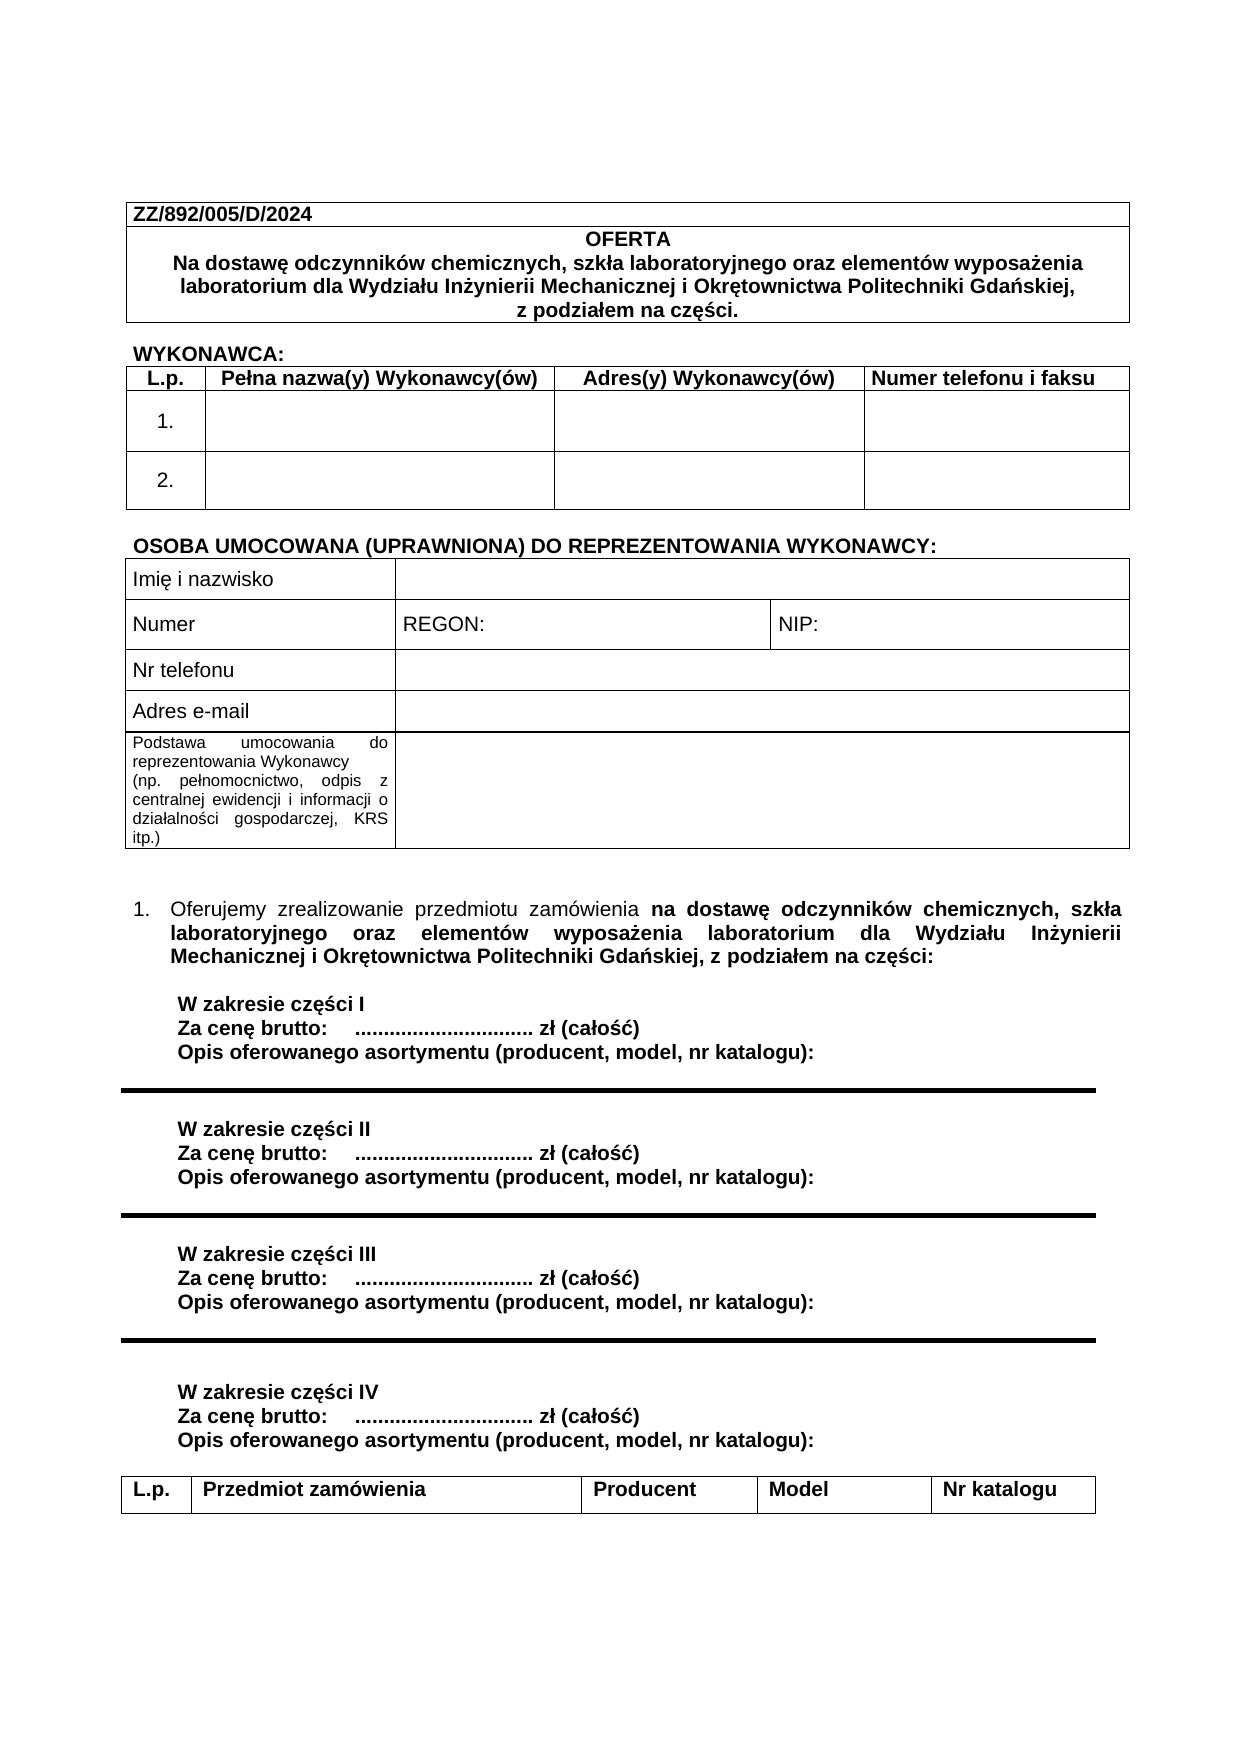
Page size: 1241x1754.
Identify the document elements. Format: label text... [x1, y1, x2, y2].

text W zakresie części III [133, 1242, 1122, 1266]
table_cell NIP: [771, 600, 1129, 649]
table_cell [396, 650, 1129, 690]
table_cell 2. [127, 452, 205, 509]
table_header L.p. [122, 1477, 191, 1513]
text W zakresie części II [133, 1117, 1122, 1141]
table_cell [865, 391, 1129, 451]
table_cell Nr telefonu [126, 650, 395, 690]
table_cell Adres e-mail [126, 691, 395, 731]
table_cell [206, 452, 554, 509]
text Opis oferowanego asortymentu (producent, model, nr katalogu): [133, 1040, 1122, 1064]
text Za cenę brutto: ............................... zł (całość) [133, 1016, 1122, 1040]
text WYKONAWCA: [133, 342, 1122, 366]
table_header Nr katalogu [932, 1477, 1095, 1513]
table_header Model [758, 1477, 931, 1513]
table_cell Numer [126, 600, 395, 649]
table_header Adres(y) Wykonawcy(ów) [555, 367, 864, 390]
text Opis oferowanego asortymentu (producent, model, nr katalogu): [133, 1290, 1122, 1314]
table_cell REGON: [396, 600, 770, 649]
table_header Numer telefonu i faksu [865, 367, 1129, 390]
table_header ZZ/892/005/D/2024 [127, 203, 1129, 226]
text W zakresie części IV [133, 1380, 1122, 1404]
table_header Imię i nazwisko [126, 559, 395, 599]
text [133, 1428, 1122, 1452]
table_cell [206, 391, 554, 451]
table_cell [396, 733, 1129, 847]
text Za cenę brutto: ............................... zł (całość) [133, 1266, 1122, 1290]
text W zakresie części I [133, 992, 1122, 1016]
text Za cenę brutto: ............................... zł (całość) [133, 1141, 1122, 1165]
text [133, 1404, 1122, 1428]
table_header L.p. [127, 367, 205, 390]
table_cell [555, 452, 864, 509]
table_cell [555, 391, 864, 451]
list Oferujemy zrealizowanie przedmiotu zamówienia na dostawę odczynników chemicznych, szkła laboratoryjnego oraz elementów wyposażenia laboratorium dla Wydziału Inżynierii Mechanicznej i Okrętownictwa Politechniki Gdańskiej, z podziałem na części: [133, 896, 1122, 968]
text OSOBA UMOCOWANA (UPRAWNIONA) DO REPREZENTOWANIA WYKONAWCY: [133, 533, 1122, 557]
table_header Pełna nazwa(y) Wykonawcy(ów) [206, 367, 554, 390]
table_header [396, 559, 1129, 599]
table_cell 1. [127, 391, 205, 451]
table_cell Podstawa umocowania do reprezentowania Wykonawcy (np. pełnomocnictwo, odpis z centralnej ewidencji i informacji o działalności gospodarczej, KRS itp.) [126, 733, 395, 847]
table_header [192, 1477, 581, 1513]
table_cell [396, 691, 1129, 731]
table_header Producent [582, 1477, 757, 1513]
text Opis oferowanego asortymentu (producent, model, nr katalogu): [133, 1165, 1122, 1189]
table_cell [865, 452, 1129, 509]
table_cell OFERTA Na dostawę odczynników chemicznych, szkła laboratoryjnego oraz elementów wyposażenia laboratorium dla Wydziału Inżynierii Mechanicznej i Okrętownictwa Politechniki Gdańskiej, z podziałem na części. [127, 227, 1129, 322]
